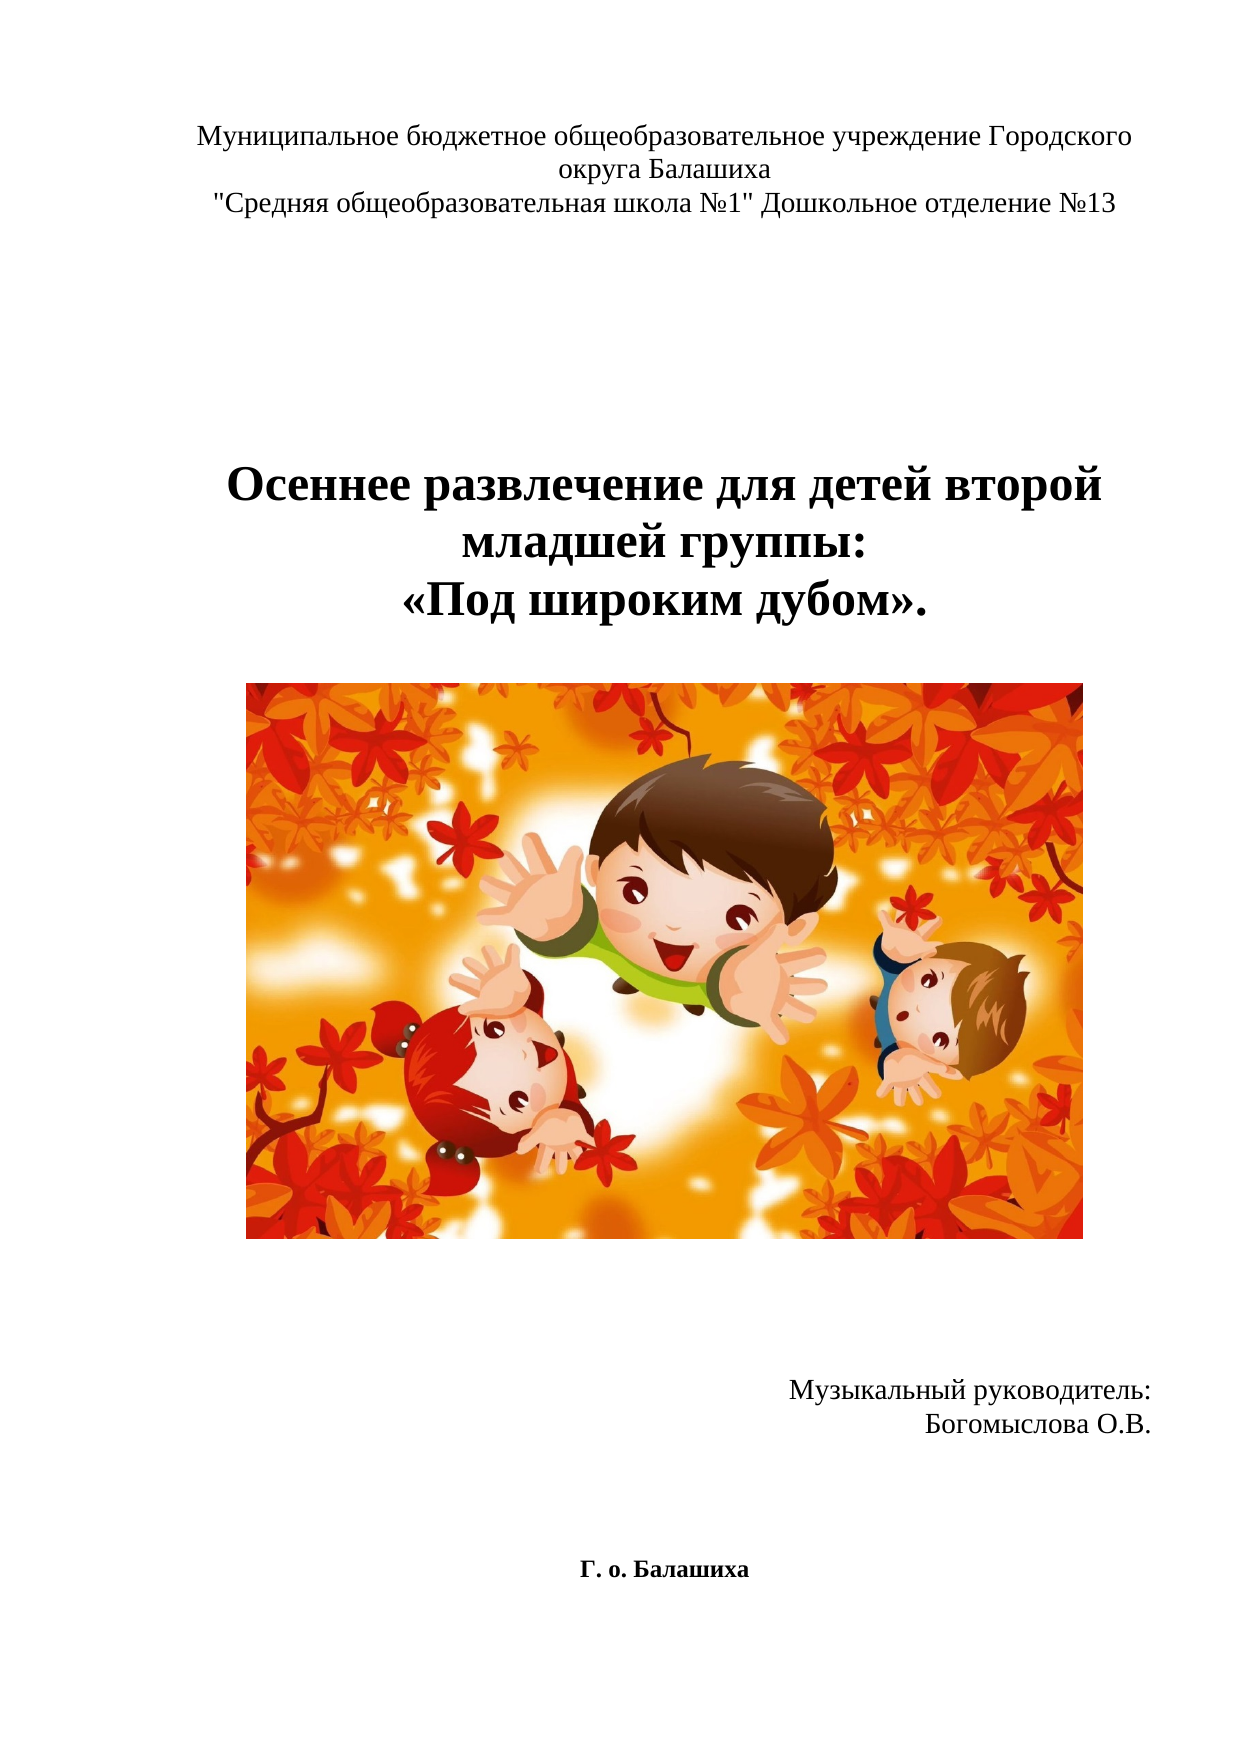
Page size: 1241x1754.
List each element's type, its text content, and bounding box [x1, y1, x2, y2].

text «Под широким дубом». [177, 568, 1152, 626]
text Г. о. Балашиха [177, 1554, 1152, 1583]
text Богомыслова О.В. [177, 1406, 1152, 1439]
text Музыкальный руководитель: [177, 1372, 1152, 1406]
picture [246, 683, 1083, 1239]
text Осеннее развлечение для детей второй младшей группы: [177, 453, 1152, 568]
text "Средняя общеобразовательная школа №1" Дошкольное отделение №13 [177, 185, 1152, 219]
text Муниципальное бюджетное общеобразовательное учреждение Городского округа Балашиха [177, 118, 1152, 185]
